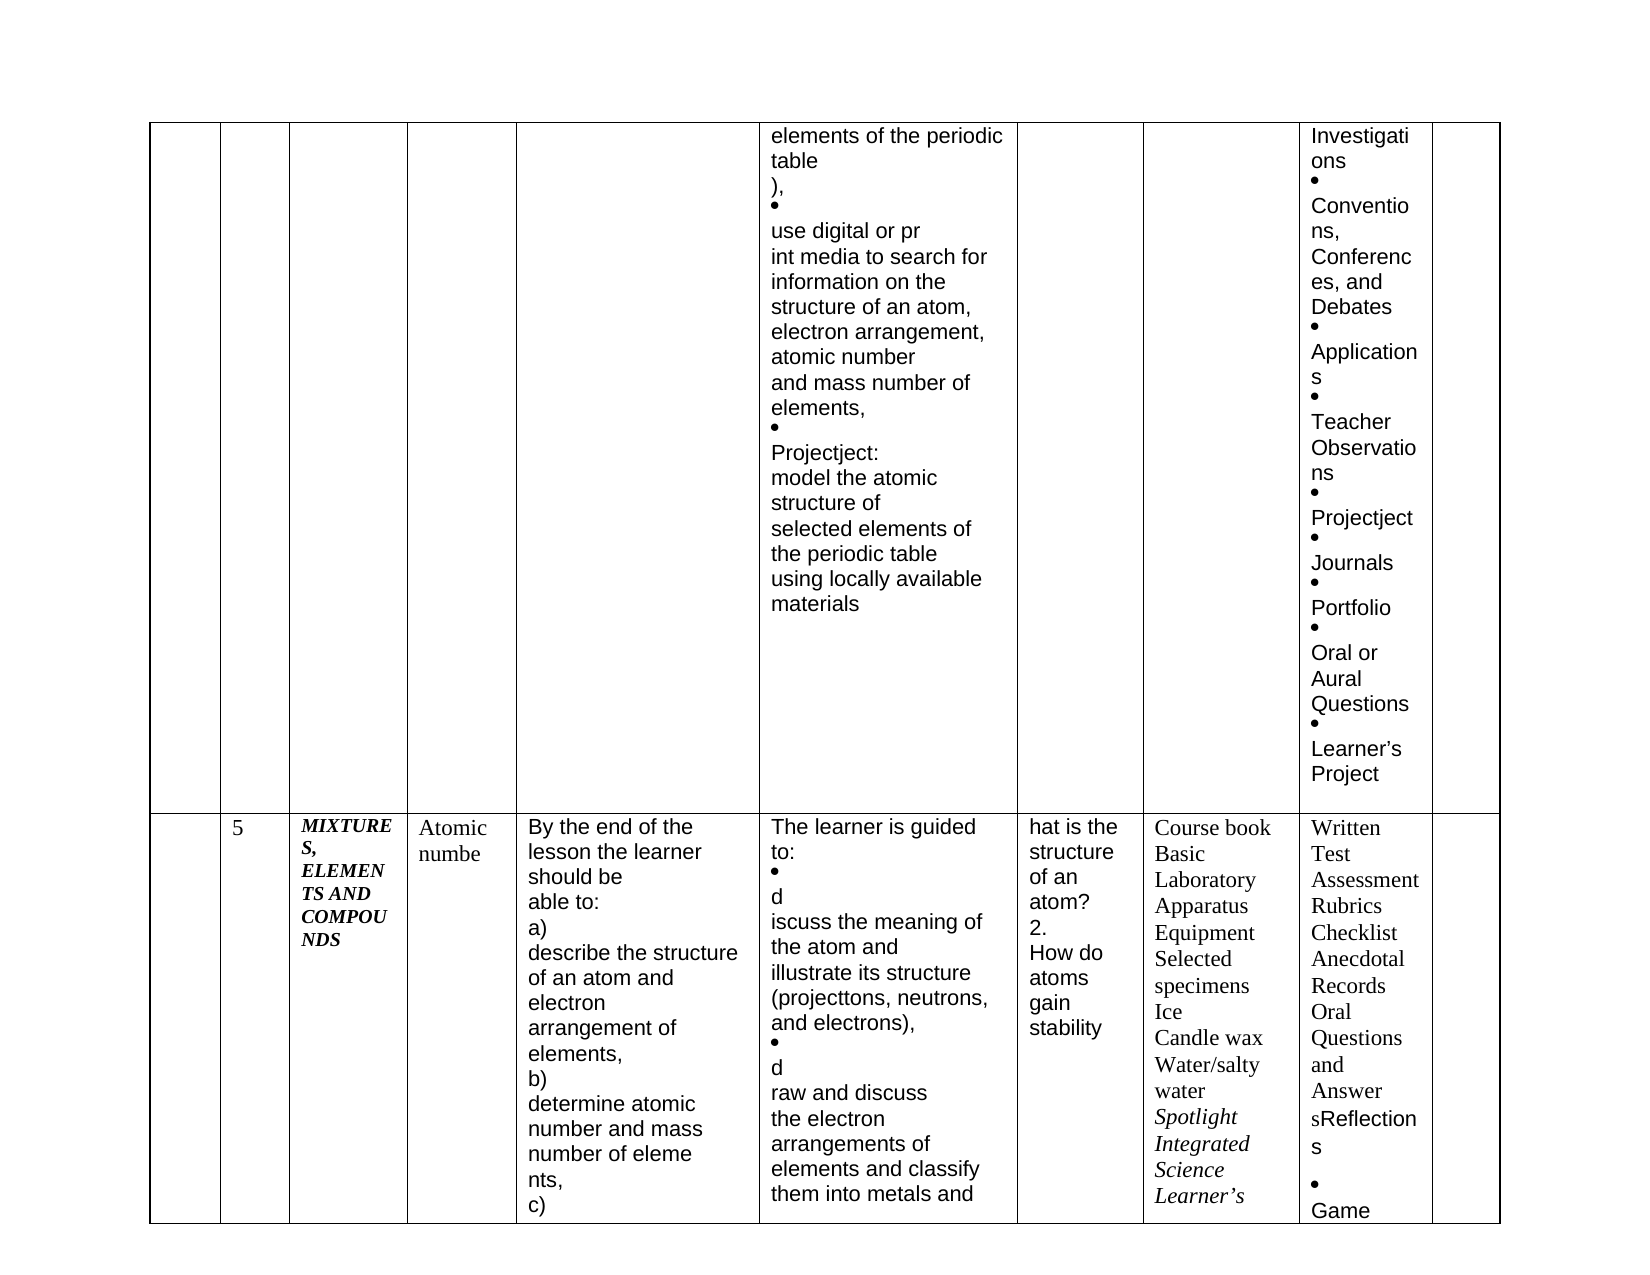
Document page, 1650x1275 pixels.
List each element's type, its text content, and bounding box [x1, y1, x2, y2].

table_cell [1018, 814, 1143, 1223]
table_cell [517, 814, 759, 1223]
table_cell [1433, 123, 1499, 812]
table_cell Atomic numbe [408, 814, 516, 1223]
table_cell 4 [221, 123, 289, 812]
table_cell [1433, 814, 1499, 1223]
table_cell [1300, 814, 1432, 1223]
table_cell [408, 123, 516, 812]
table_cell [1144, 814, 1299, 1223]
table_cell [290, 814, 407, 1223]
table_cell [1300, 123, 1432, 812]
table_cell [151, 123, 220, 812]
table_cell [151, 814, 220, 1223]
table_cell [1144, 123, 1299, 812]
table_cell 5 [221, 814, 289, 1223]
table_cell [517, 123, 759, 812]
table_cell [760, 814, 1017, 1223]
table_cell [290, 123, 407, 812]
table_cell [1018, 123, 1143, 812]
